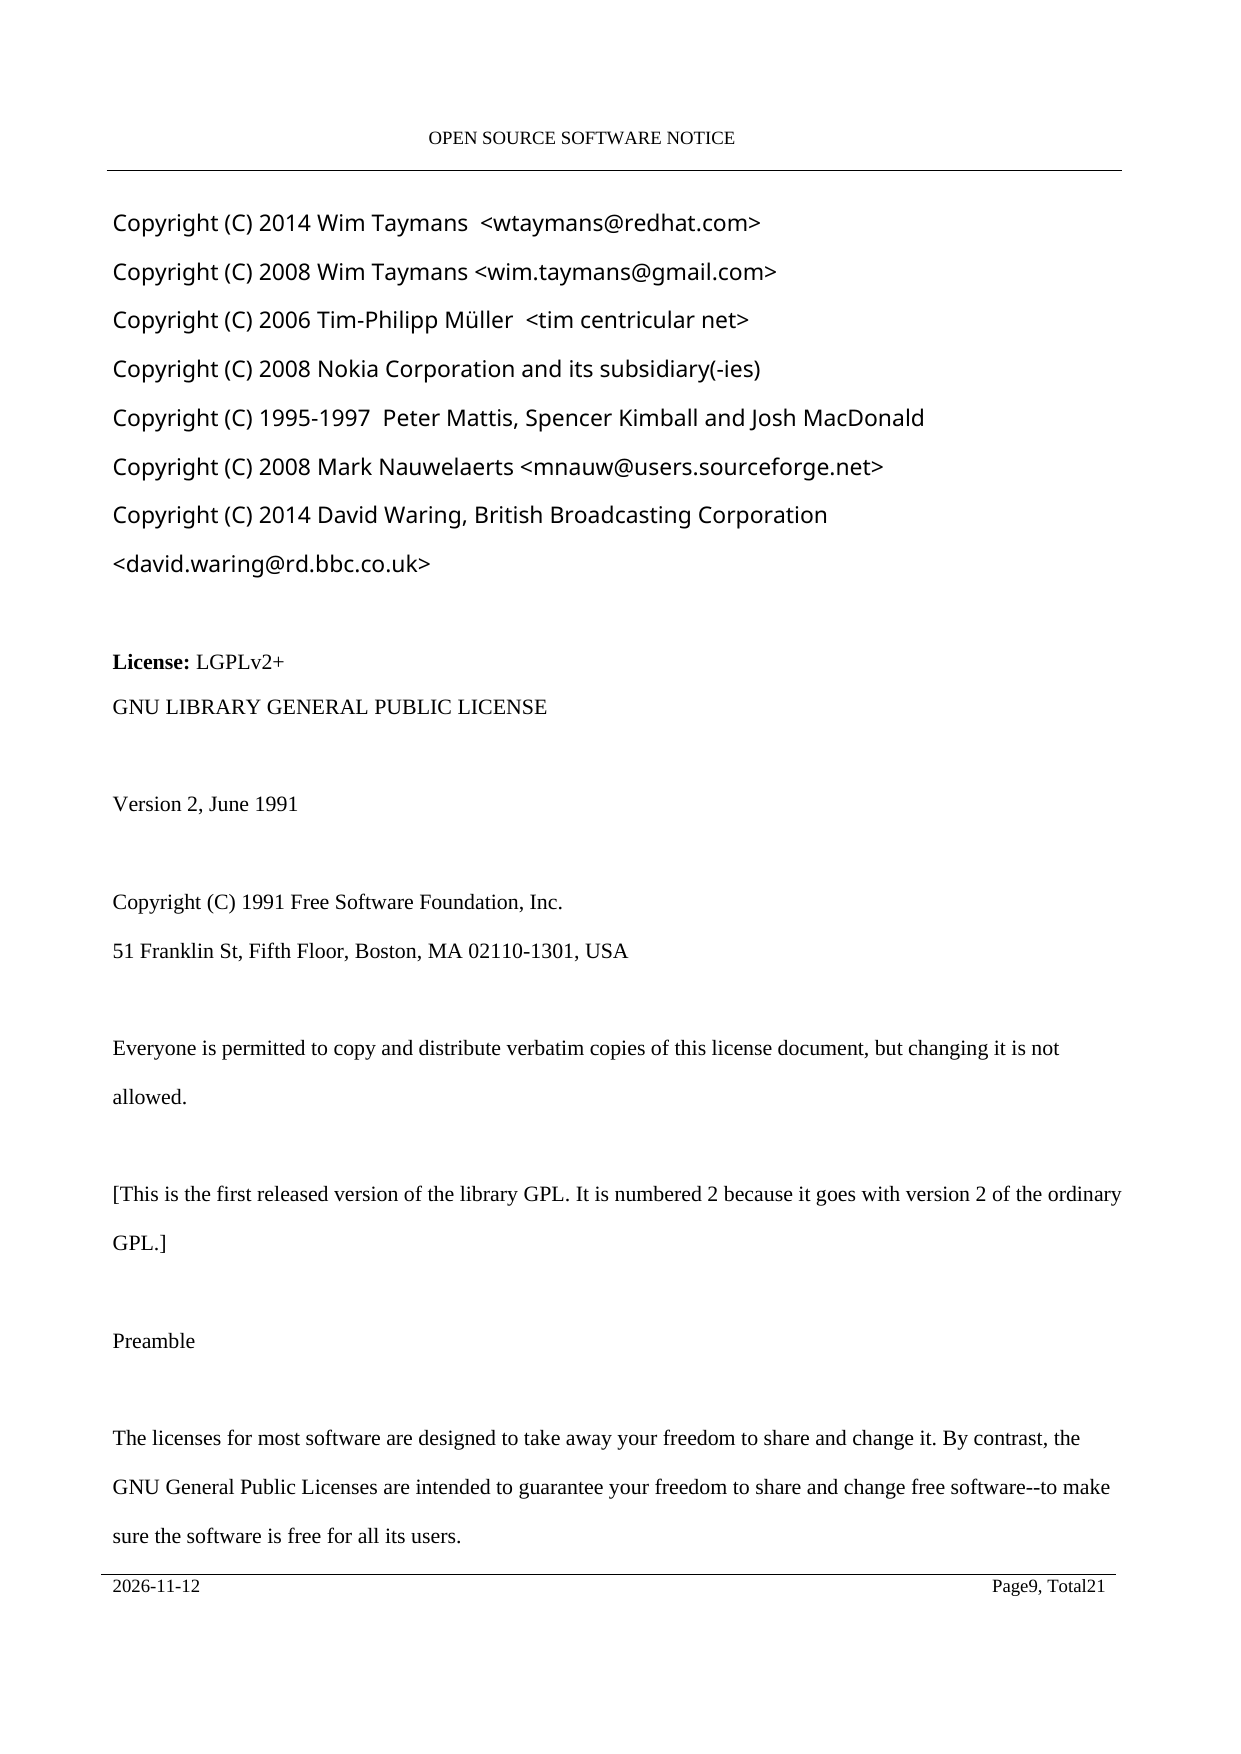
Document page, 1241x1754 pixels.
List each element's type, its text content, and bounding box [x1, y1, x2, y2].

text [112, 206, 1128, 629]
text License: LGPLv2+ [112, 645, 1128, 678]
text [112, 690, 1128, 1551]
